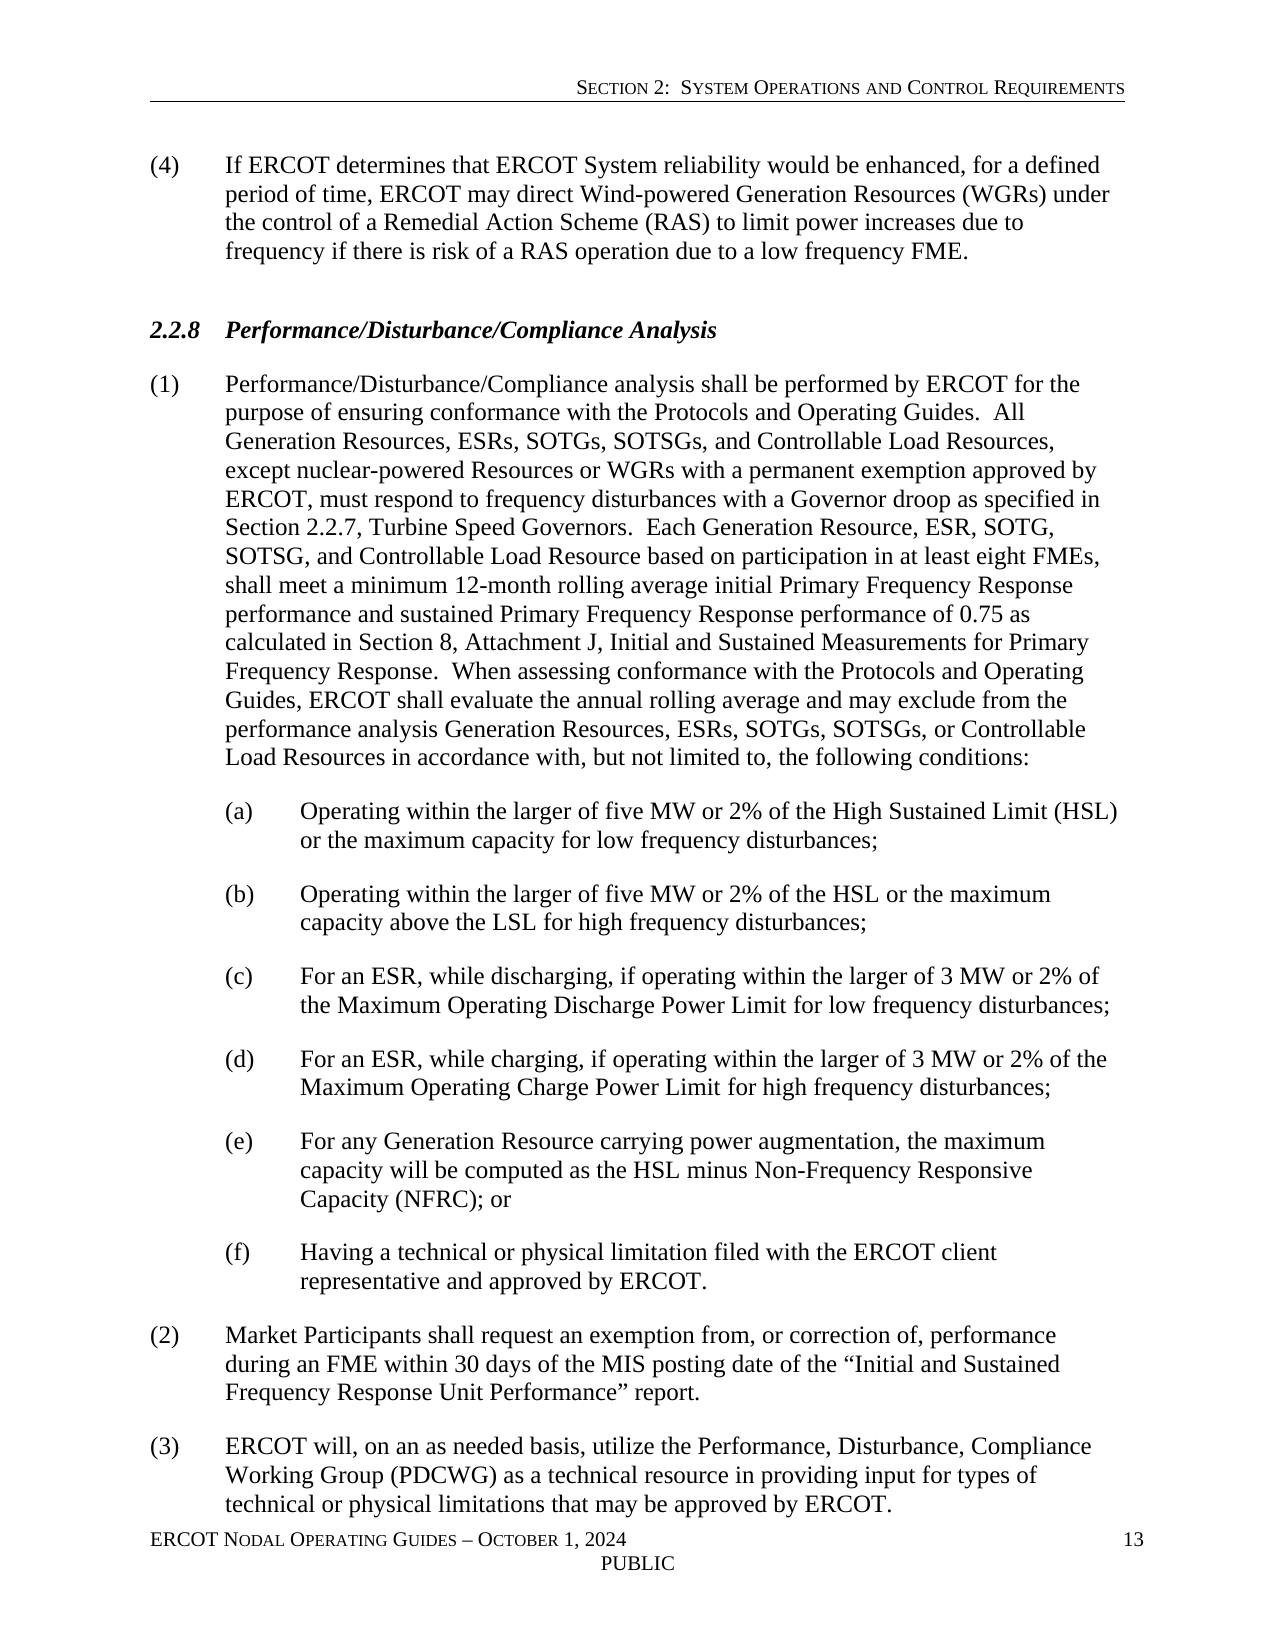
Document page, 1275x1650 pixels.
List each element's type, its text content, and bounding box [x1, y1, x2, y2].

text (c) For an ESR, while discharging, if operating within the larger of 3 MW or 2% of the Maximum Operating Discharge Power Limit for low frequency disturbances; [225, 961, 1125, 1019]
text (f) Having a technical or physical limitation filed with the ERCOT client representative and approved by ERCOT. [225, 1237, 1125, 1295]
text (1) Performance/Disturbance/Compliance analysis shall be performed by ERCOT for the purpose of ensuring conformance with the Protocols and Operating Guides. All Generation Resources, ESRs, SOTGs, SOTSGs, and Controllable Load Resources, except nuclear-powered Resources or WGRs with a permanent exemption approved by ERCOT, must respond to frequency disturbances with a Governor droop as specified in Section 2.2.7, Turbine Speed Governors. Each Generation Resource, ESR, SOTG, SOTSG, and Controllable Load Resource based on participation in at least eight FMEs, shall meet a minimum 12-month rolling average initial Primary Frequency Response performance and sustained Primary Frequency Response performance of 0.75 as calculated in Section 8, Attachment J, Initial and Sustained Measurements for Primary Frequency Response. When assessing conformance with the Protocols and Operating Guides, ERCOT shall evaluate the annual rolling average and may exclude from the performance analysis Generation Resources, ESRs, SOTGs, SOTSGs, or Controllable Load Resources in accordance with, but not limited to, the following conditions: [150, 369, 1125, 771]
text (e) For any Generation Resource carrying power augmentation, the maximum capacity will be computed as the HSL minus Non-Frequency Responsive Capacity (NFRC); or [225, 1126, 1125, 1212]
text (d) For an ESR, while charging, if operating within the larger of 3 MW or 2% of the Maximum Operating Charge Power Limit for high frequency disturbances; [225, 1044, 1125, 1101]
text (4) If ERCOT determines that ERCOT System reliability would be enhanced, for a defined period of time, ERCOT may direct Wind-powered Generation Resources (WGRs) under the control of a Remedial Action Scheme (RAS) to limit power increases due to frequency if there is risk of a RAS operation due to a low frequency FME. [150, 150, 1125, 265]
text 2.2.8 Performance/Disturbance/Compliance Analysis [150, 315, 1125, 344]
text (2) Market Participants shall request an exemption from, or correction of, performance during an FME within 30 days of the MIS posting date of the “Initial and Sustained Frequency Response Unit Performance” report. [150, 1320, 1125, 1406]
text (3) ERCOT will, on an as needed basis, utilize the Performance, Disturbance, Compliance Working Group (PDCWG) as a technical resource in providing input for types of technical or physical limitations that may be approved by ERCOT. [150, 1431, 1125, 1517]
text (b) Operating within the larger of five MW or 2% of the HSL or the maximum capacity above the LSL for high frequency disturbances; [225, 879, 1125, 936]
text (a) Operating within the larger of five MW or 2% of the High Sustained Limit (HSL) or the maximum capacity for low frequency disturbances; [225, 796, 1125, 854]
